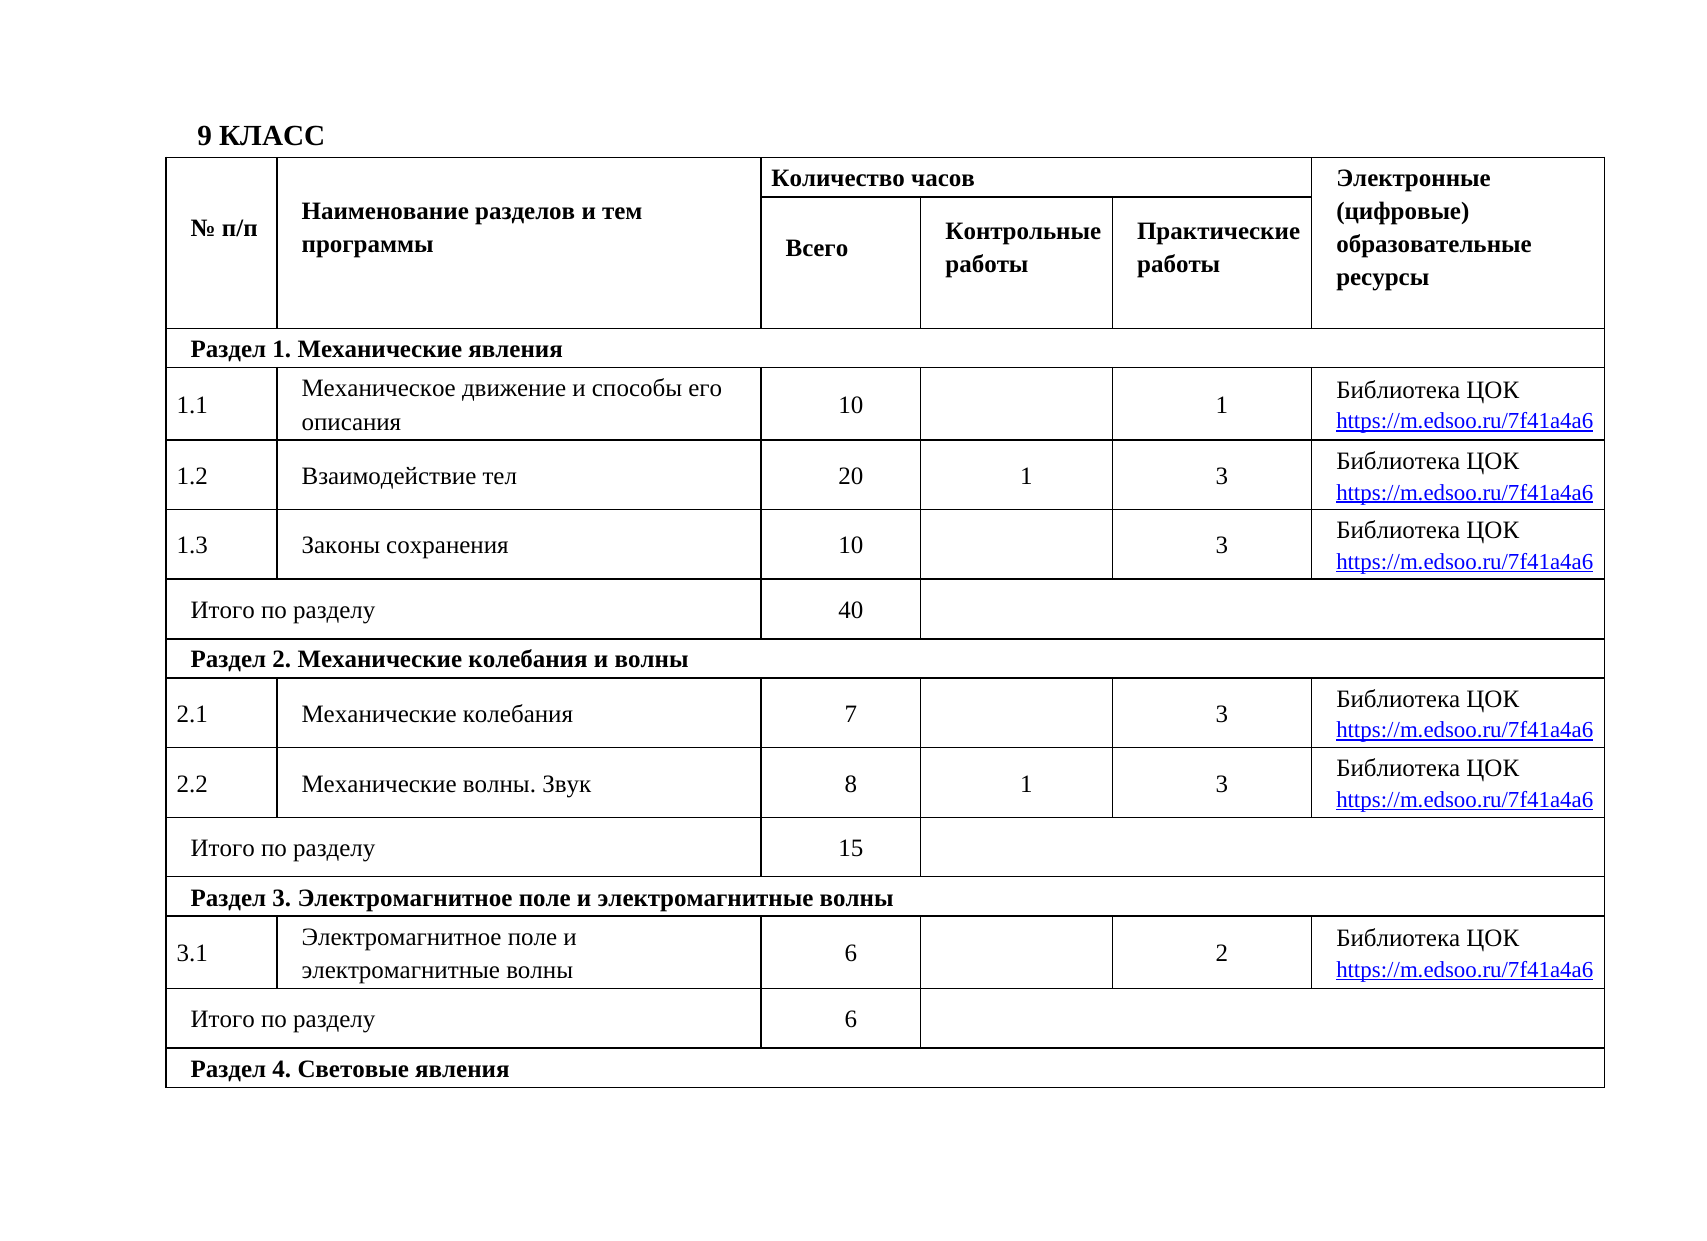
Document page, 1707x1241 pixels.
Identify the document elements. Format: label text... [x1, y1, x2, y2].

table_cell Библиотека ЦОК https://m.edsoo.ru/7f41a4a6 [1312, 748, 1604, 816]
table_cell 3 [1113, 679, 1311, 747]
table_cell Итого по разделу [167, 989, 760, 1047]
table_cell 15 [762, 818, 920, 876]
table_cell 6 [762, 989, 920, 1047]
table_cell 6 [762, 917, 920, 988]
table_cell 2 [1113, 917, 1311, 988]
table_cell 10 [762, 510, 920, 578]
table_cell 1 [1113, 368, 1311, 439]
table_cell 3 [1113, 748, 1311, 816]
table_cell Всего [762, 198, 920, 327]
table_header Наименование разделов и тем программы [278, 158, 760, 327]
table_cell [921, 510, 1112, 578]
table_cell 1 [921, 748, 1112, 816]
table_cell [921, 989, 1604, 1047]
table_cell 7 [762, 679, 920, 747]
table_header № п/п [167, 158, 276, 327]
table_cell 40 [762, 580, 920, 638]
table_cell Библиотека ЦОК https://m.edsoo.ru/7f41a4a6 [1312, 368, 1604, 439]
table_cell 1.1 [167, 368, 276, 439]
table_cell [921, 917, 1112, 988]
table_cell Законы сохранения [278, 510, 760, 578]
table_cell 8 [762, 748, 920, 816]
table_cell 1 [921, 441, 1112, 509]
table_header Электронные (цифровые) образовательные ресурсы [1312, 158, 1604, 327]
table_cell [921, 679, 1112, 747]
table_cell 3 [1113, 510, 1311, 578]
table_cell 2.1 [167, 679, 276, 747]
table_cell Практические работы [1113, 198, 1311, 327]
table_cell 2.2 [167, 748, 276, 816]
table_cell Механические колебания [278, 679, 760, 747]
table_cell 20 [762, 441, 920, 509]
table_cell Механическое движение и способы его описания [278, 368, 760, 439]
table_cell Итого по разделу [167, 818, 760, 876]
table_cell Итого по разделу [167, 580, 760, 638]
table_cell Раздел 4. Световые явления [167, 1049, 1604, 1086]
table_cell [921, 580, 1604, 638]
table_cell [921, 368, 1112, 439]
table_cell Взаимодействие тел [278, 441, 760, 509]
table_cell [1312, 917, 1604, 988]
table_cell Раздел 2. Механические колебания и волны [167, 640, 1604, 677]
table_cell [921, 818, 1604, 876]
table_cell 1.2 [167, 441, 276, 509]
table_cell Библиотека ЦОК https://m.edsoo.ru/7f41a4a6 [1312, 510, 1604, 578]
table_cell Электромагнитное поле и электромагнитные волны [278, 917, 760, 988]
table_cell 3 [1113, 441, 1311, 509]
text 9 КЛАСС [190, 118, 1618, 152]
table_cell Библиотека ЦОК https://m.edsoo.ru/7f41a4a6 [1312, 679, 1604, 747]
table_cell 10 [762, 368, 920, 439]
table_cell Библиотека ЦОК https://m.edsoo.ru/7f41a4a6 [1312, 441, 1604, 509]
table_header Количество часов [762, 158, 1311, 196]
table_cell Раздел 1. Механические явления [167, 329, 1604, 367]
table_cell Механические волны. Звук [278, 748, 760, 816]
table_cell 3.1 [167, 917, 276, 988]
table_cell Контрольные работы [921, 198, 1112, 327]
table_cell Раздел 3. Электромагнитное поле и электромагнитные волны [167, 877, 1604, 915]
table_cell 1.3 [167, 510, 276, 578]
